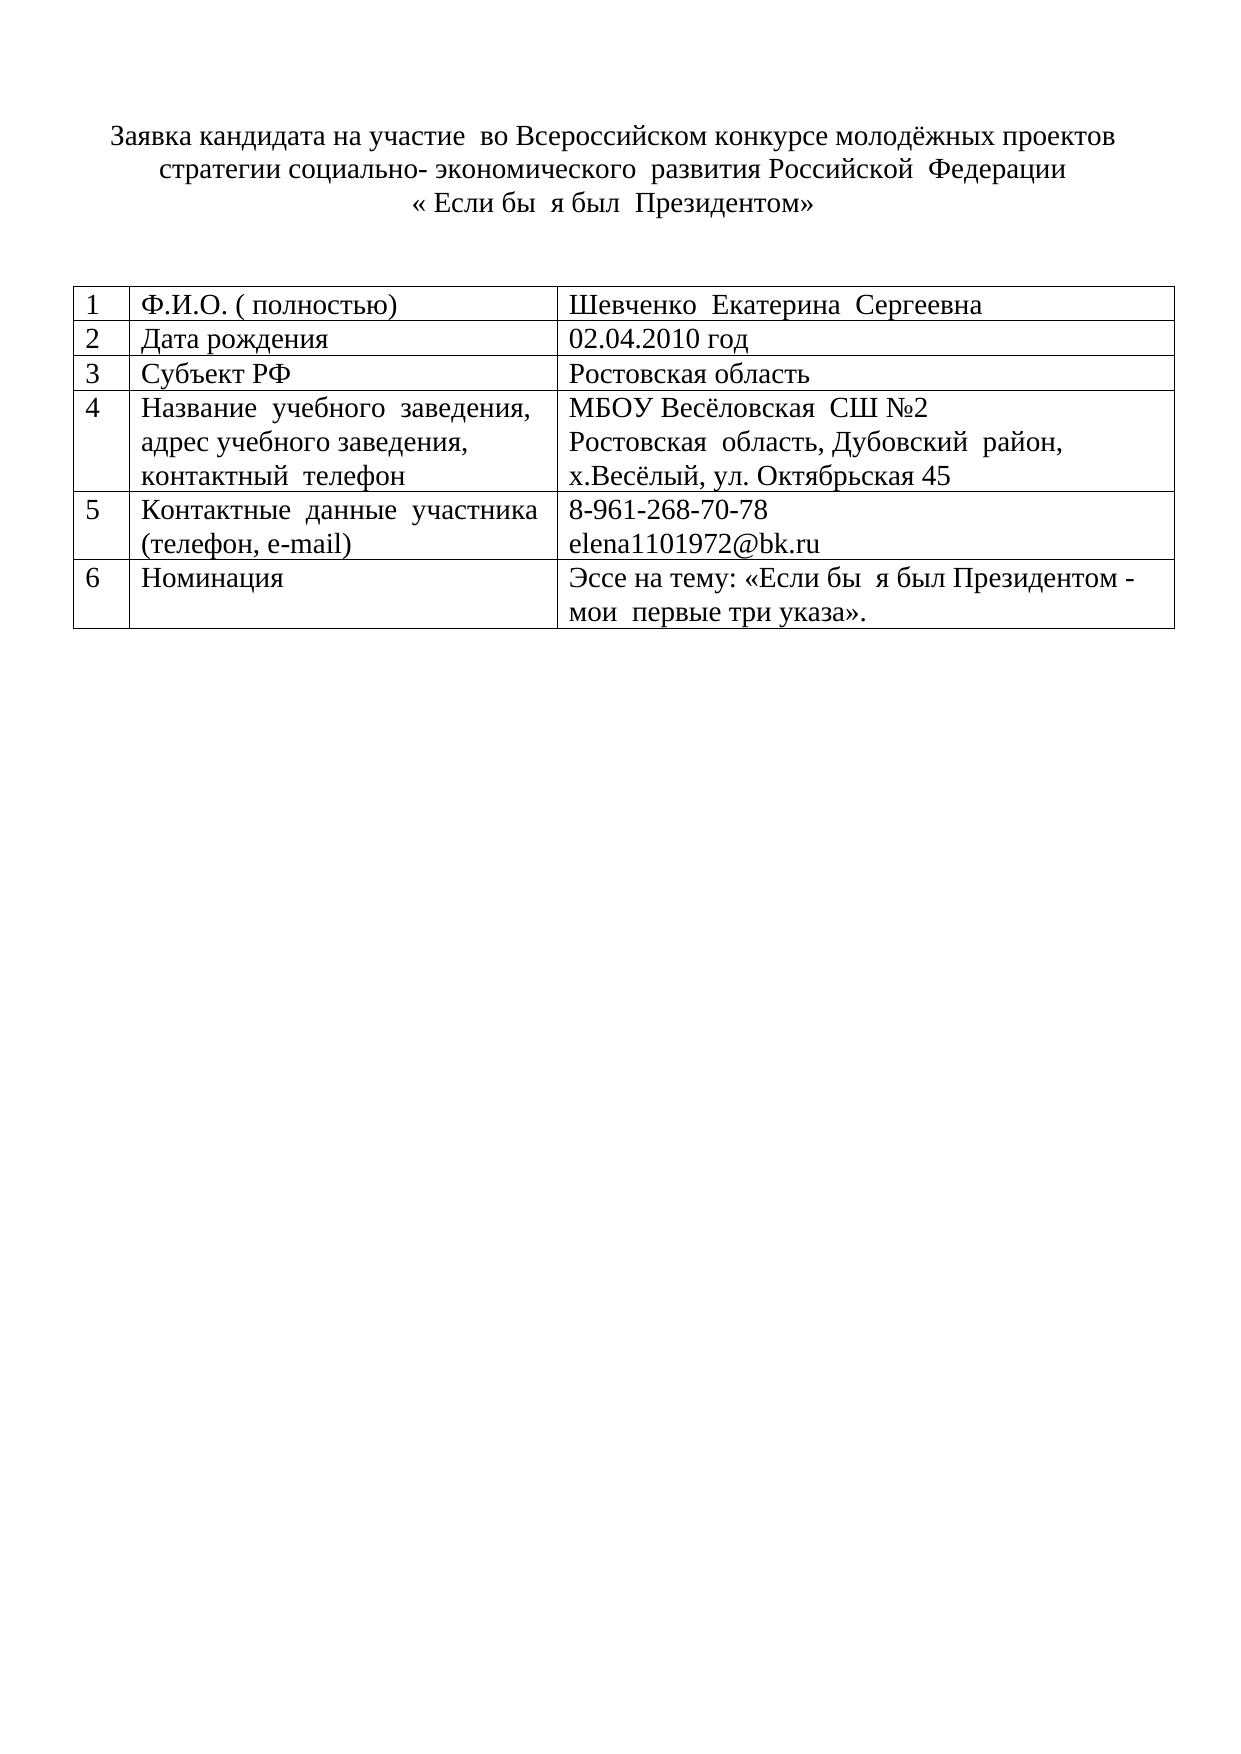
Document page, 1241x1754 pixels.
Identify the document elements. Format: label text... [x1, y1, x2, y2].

table_cell Контактные данные участника (телефон, е-mail) [130, 492, 557, 559]
text стратегии социально- экономического развития Российской Федерации [74, 152, 1152, 185]
table_cell Ростовская область [558, 356, 1174, 389]
text « Если бы я был Президентом» [74, 185, 1152, 219]
table_cell 5 [74, 492, 129, 559]
table_header 1 [74, 287, 129, 320]
table_cell Эссе на тему: «Если бы я был Президентом - мои первые три указа». [558, 560, 1174, 627]
table_cell 02.04.2010 год [558, 321, 1174, 355]
table_cell МБОУ Весёловская СШ №2 Ростовская область, Дубовский район, х.Весёлый, ул. Октябрьская 45 [558, 391, 1174, 491]
table_cell Название учебного заведения, адрес учебного заведения, контактный телефон [130, 391, 557, 491]
table_cell 2 [74, 321, 129, 355]
table_cell 4 [74, 391, 129, 491]
table_cell Дата рождения [130, 321, 557, 355]
table_cell 3 [74, 356, 129, 389]
table_cell 6 [74, 560, 129, 627]
table_header Шевченко Екатерина Сергеевна [558, 287, 1174, 320]
table_header Ф.И.О. ( полностью) [130, 287, 557, 320]
text Заявка кандидата на участие во Всероссийском конкурсе молодёжных проектов [74, 118, 1152, 152]
table_cell Субъект РФ [130, 356, 557, 389]
table_cell 8-961-268-70-78 elena1101972@bk.ru [558, 492, 1174, 559]
table_cell Номинация [130, 560, 557, 627]
